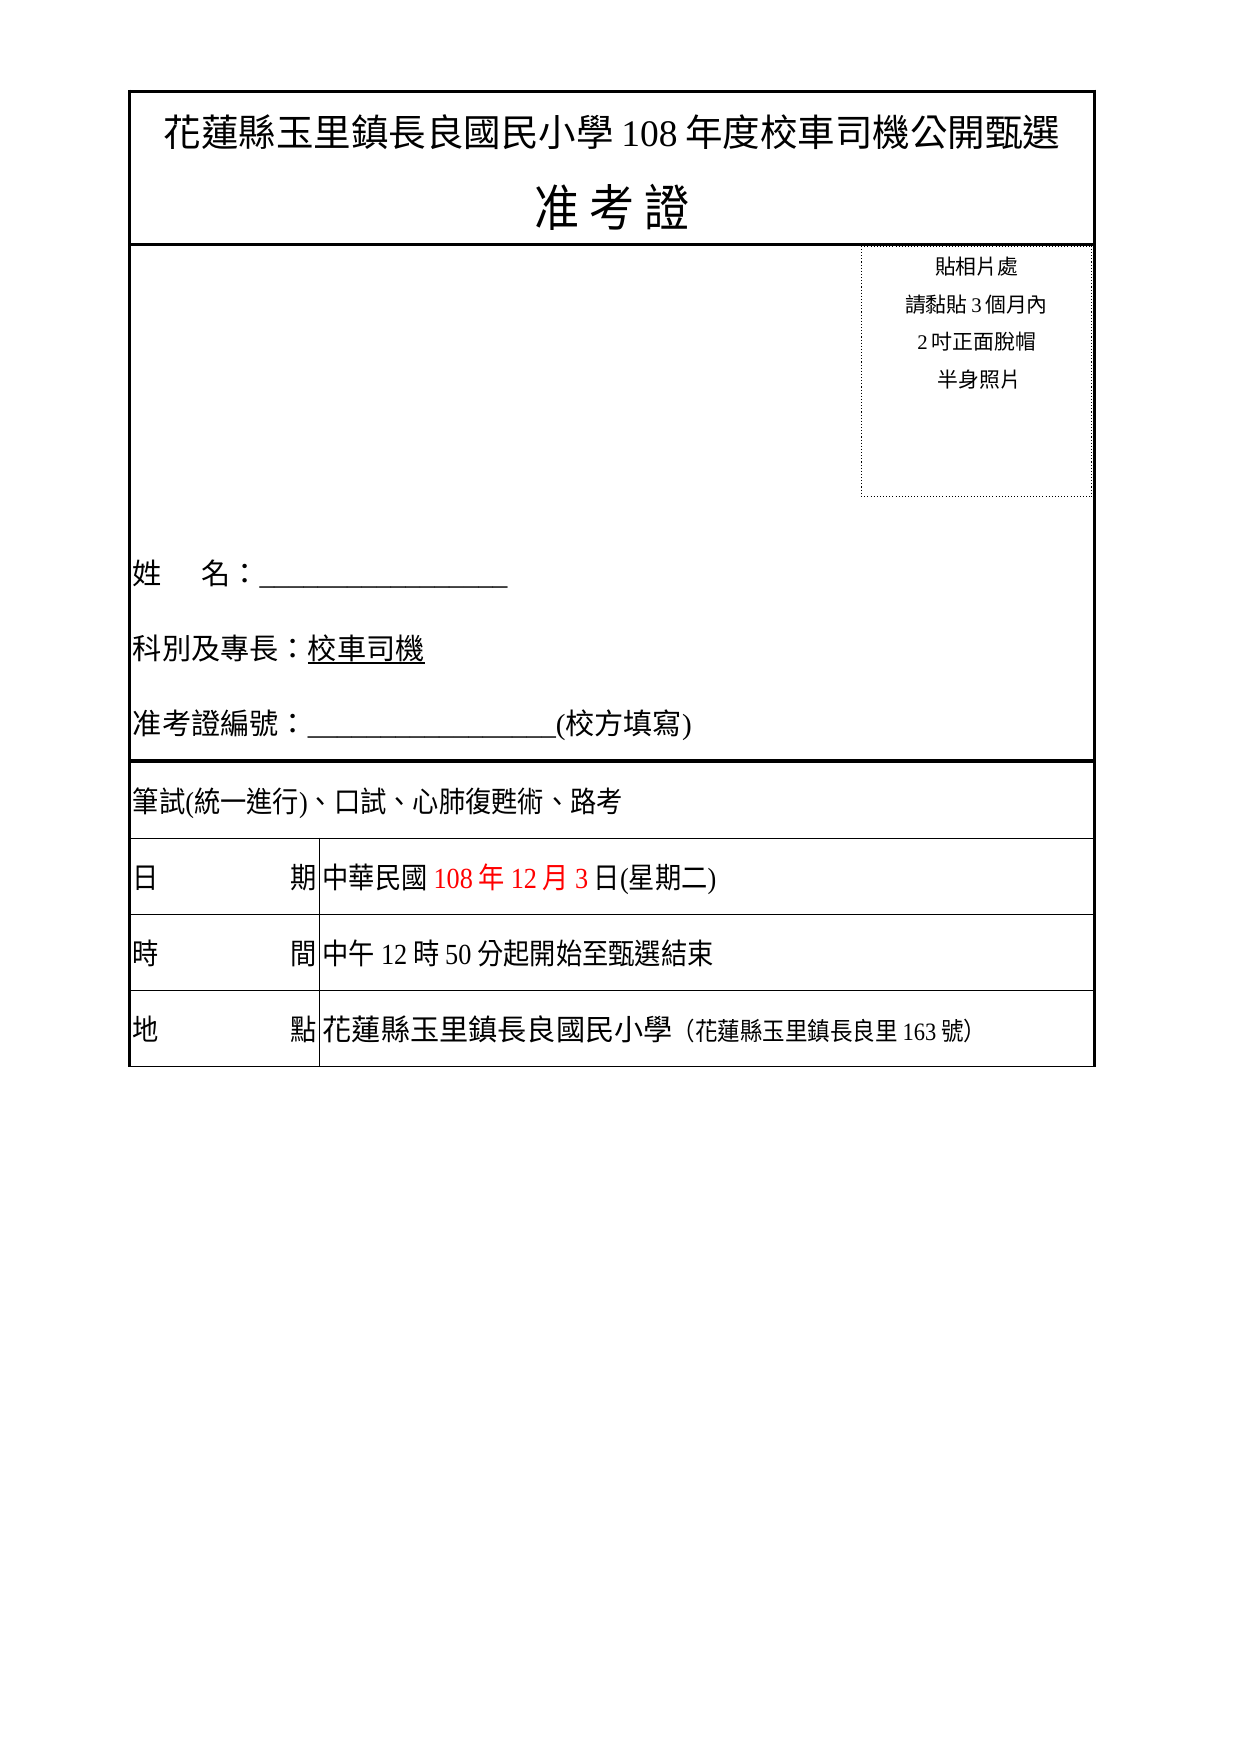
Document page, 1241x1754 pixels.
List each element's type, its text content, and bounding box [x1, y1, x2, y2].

table_cell 姓 名：_________________ 科別及專長：校車司機 准考證編號：_________________(校方填寫) [131, 246, 1093, 759]
table_cell 時間 [131, 915, 319, 989]
table_header 花蓮縣玉里鎮長良國民小學108年度校車司機公開甄選 准 考 證 [131, 93, 1093, 243]
table_cell 花蓮縣玉里鎮長良國民小學（花蓮縣玉里鎮長良里163號） [320, 991, 1093, 1066]
table_cell 日期 [131, 839, 319, 913]
table_cell 地點 [131, 991, 319, 1066]
table_cell 筆試(統一進行)、口試、心肺復甦術、路考 [131, 763, 1093, 837]
table_cell 中華民國108年12月3日(星期二) [320, 839, 1093, 913]
table_cell 中午12時50分起開始至甄選結束 [320, 915, 1093, 989]
